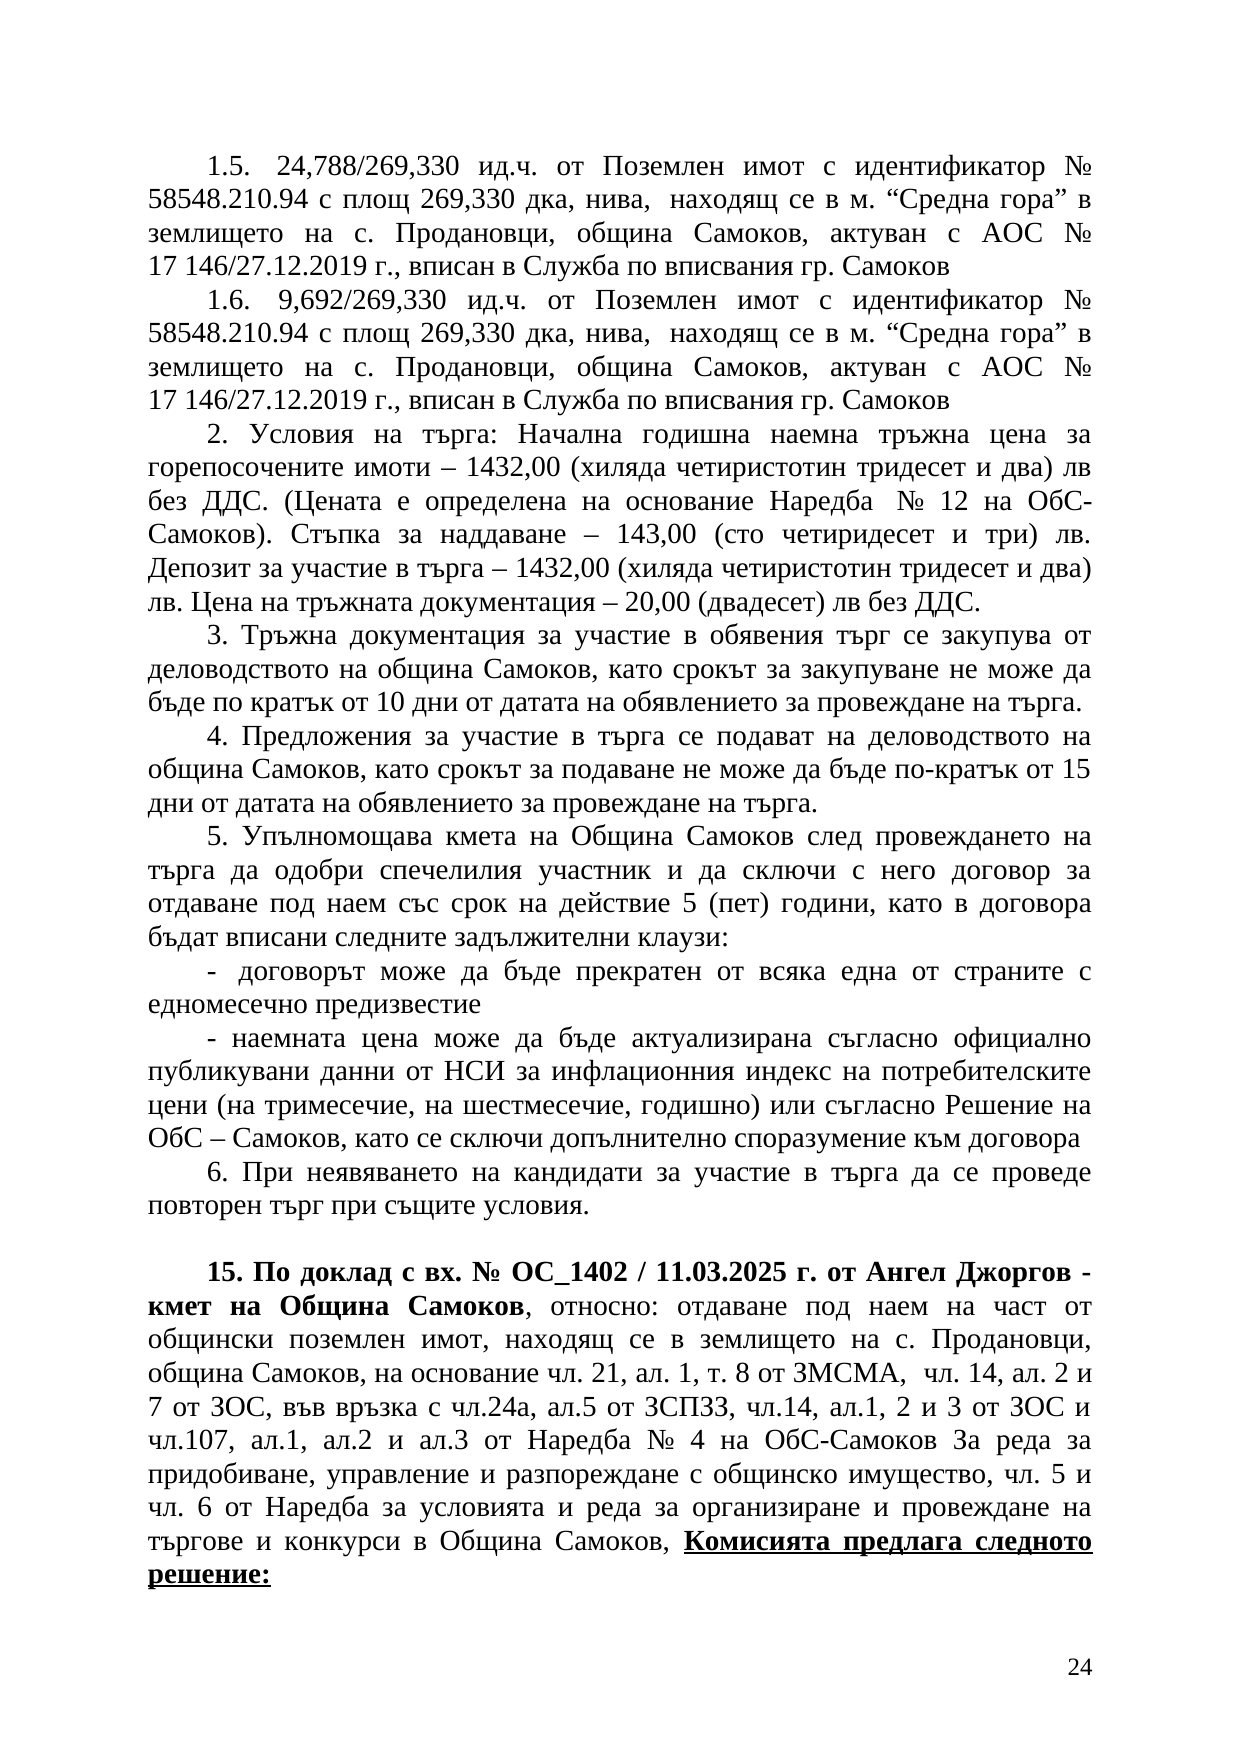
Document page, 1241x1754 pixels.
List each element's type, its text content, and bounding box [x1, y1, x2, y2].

text - наемната цена може да бъде актуализирана съгласно официално публикувани данни от НСИ за инфлационния индекс на потребителските цени (на тримесечие, на шестмесечие, годишно) или съгласно Решение на ОбС – Самоков, като се сключи допълнително споразумение към договора [148, 1020, 1093, 1154]
text 1.5. 24,788/269,330 ид.ч. от Поземлен имот с идентификатор № 58548.210.94 с площ 269,330 дка, нива, находящ се в м. “Средна гора” в землището на с. Продановци, община Самоков, актуван с АОС № 17 146/27.12.2019 г., вписан в Служба по вписвания гр. Самоков [148, 148, 1093, 282]
text 2. Условия на търга: Начална годишна наемна тръжна цена за горепосочените имоти – 1432,00 (хиляда четиристотин тридесет и два) лв без ДДС. (Цената е определена на основание Наредба № 12 на ОбС-Самоков). Стъпка за наддаване – 143,00 (сто четиридесет и три) лв. Депозит за участие в търга – 1432,00 (хиляда четиристотин тридесет и два) лв. Цена на тръжната документация – 20,00 (двадесет) лв без ДДС. [148, 416, 1093, 617]
text 15. По доклад с вх. № ОС_1402 / 11.03.2025 г. от Ангел Джоргов - кмет на Община Самоков, относно: отдаване под наем на част от общински поземлен имот, находящ се в землището на с. Продановци, община Самоков, на основание чл. 21, ал. 1, т. 8 от ЗМСМА, чл. 14, ал. 2 и 7 от ЗОС, във връзка с чл.24а, ал.5 от ЗСПЗЗ, чл.14, ал.1, 2 и 3 от ЗОС и чл.107, ал.1, ал.2 и ал.3 от Наредба № 4 на ОбС-Самоков За реда за придобиване, управление и разпореждане с общинско имущество, чл. 5 и чл. 6 от Наредба за условията и реда за организиране и провеждане на търгове и конкурси в Община Самоков, Комисията предлага следното решение: [148, 1254, 1093, 1590]
text 5. Упълномощава кмета на Община Самоков след провеждането на търга да одобри спечелилия участник и да сключи с него договор за отдаване под наем със срок на действие 5 (пет) години, като в договора бъдат вписани следните задължителни клаузи: [148, 818, 1093, 953]
text 3. Тръжна документация за участие в обявения търг се закупува от деловодството на община Самоков, като срокът за закупуване не може да бъде по кратък от 10 дни от датата на обявлението за провеждане на търга. [148, 617, 1093, 718]
text - договорът може да бъде прекратен от всяка една от страните с едномесечно предизвестие [148, 953, 1093, 1020]
text 4. Предложения за участие в търга се подават на деловодството на община Самоков, като срокът за подаване не може да бъде по-кратък от 15 дни от датата на обявлението за провеждане на търга. [148, 718, 1093, 818]
text 1.6. 9,692/269,330 ид.ч. от Поземлен имот с идентификатор № 58548.210.94 с площ 269,330 дка, нива, находящ се в м. “Средна гора” в землището на с. Продановци, община Самоков, актуван с АОС № 17 146/27.12.2019 г., вписан в Служба по вписвания гр. Самоков [148, 282, 1093, 416]
text 6. При неявяването на кандидати за участие в търга да се проведе повторен търг при същите условия. [148, 1154, 1093, 1221]
